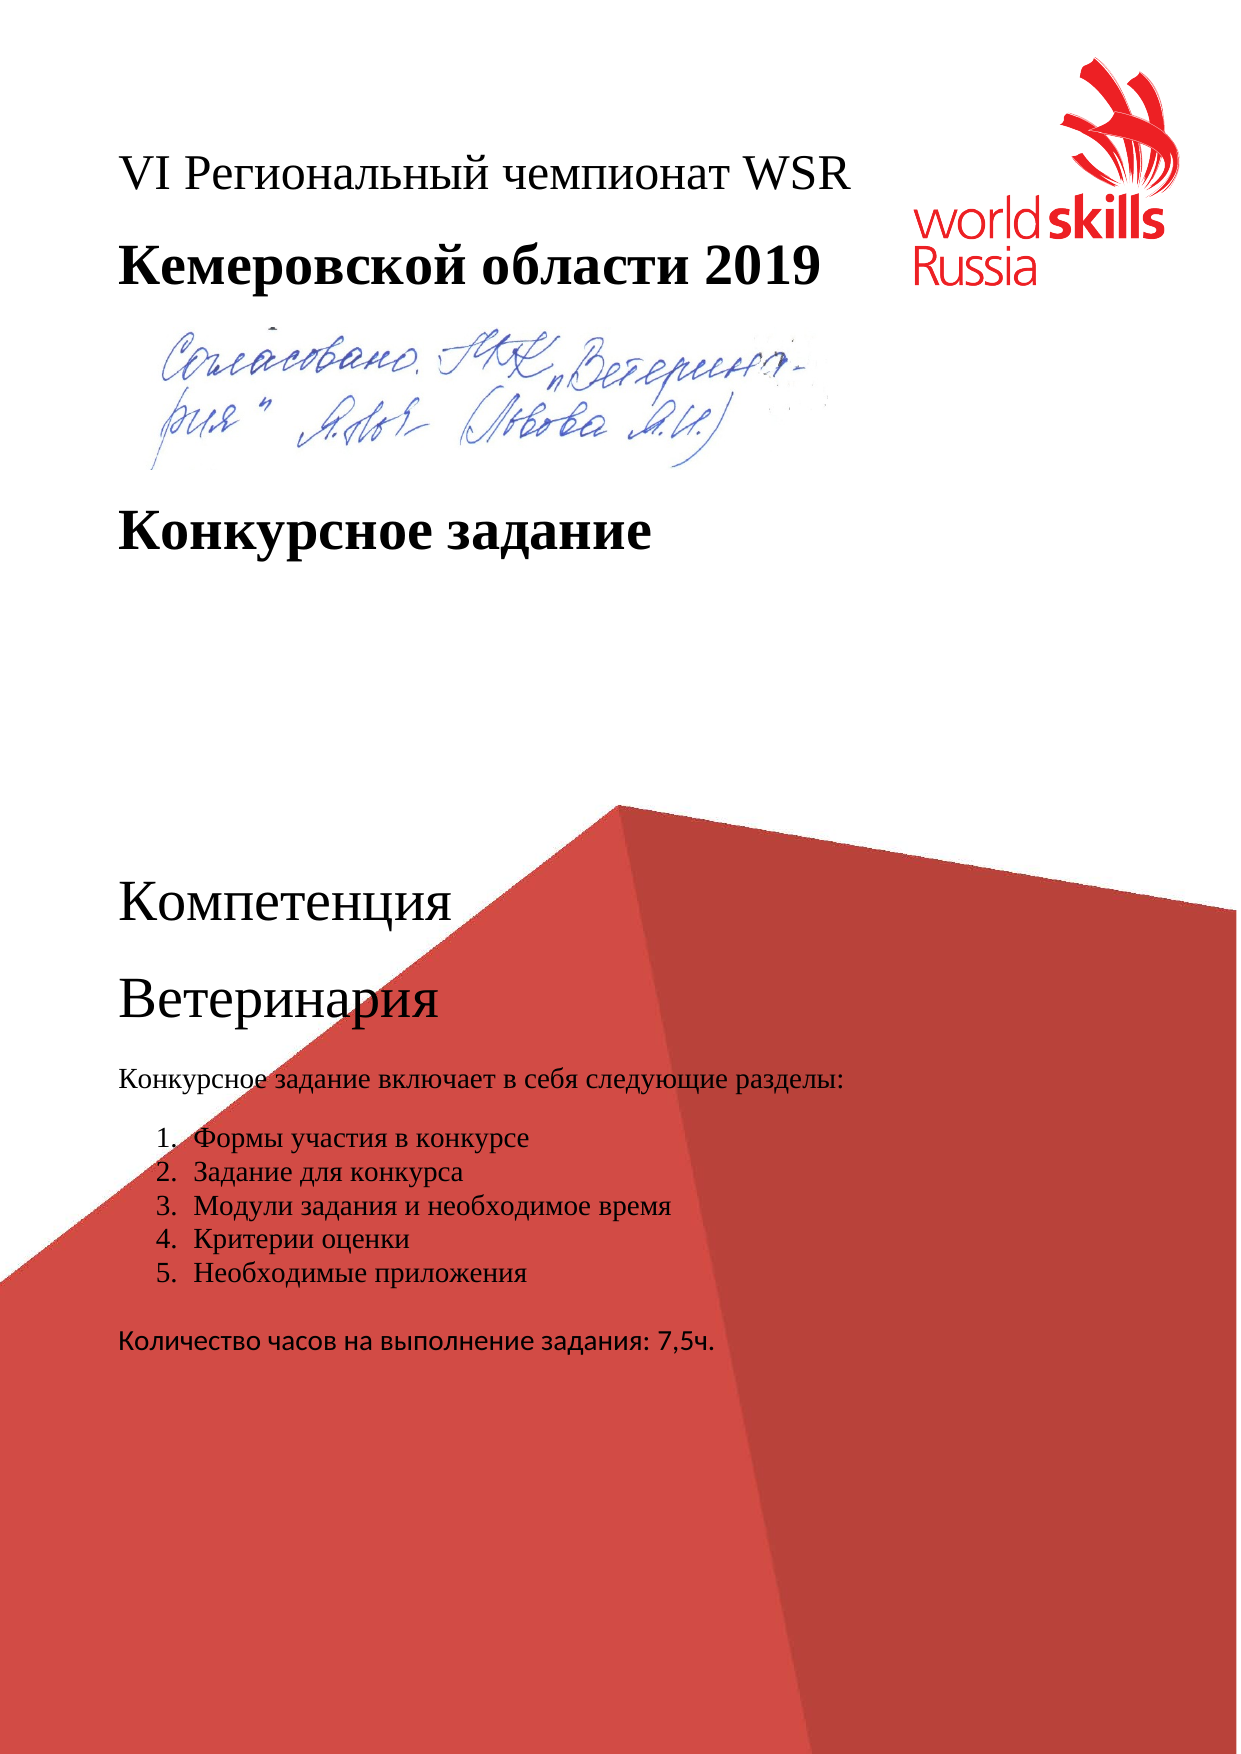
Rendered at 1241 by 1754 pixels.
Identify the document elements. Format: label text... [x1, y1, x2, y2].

title Критерии оценки [156, 1221, 1166, 1255]
title Формы участия в конкурсе [156, 1121, 1166, 1154]
text VI Региональный чемпионат WSR [118, 143, 913, 200]
text Конкурсное задание включает в себя следующие разделы: [118, 1061, 1166, 1095]
text Конкурсное задание [118, 495, 1166, 562]
picture [0, 761, 1237, 1754]
title Задание для конкурса [156, 1154, 1166, 1188]
picture [913, 57, 1226, 286]
title Необходимые приложения [156, 1255, 1166, 1288]
text Количество часов на выполнение задания: 7,5ч. [118, 1322, 1166, 1357]
text Ветеринария [118, 963, 1166, 1030]
text Компетенция [118, 865, 1166, 932]
picture [118, 327, 828, 470]
text Кемеровской области 2019 [118, 229, 1166, 297]
title Модули задания и необходимое время [156, 1188, 1166, 1221]
